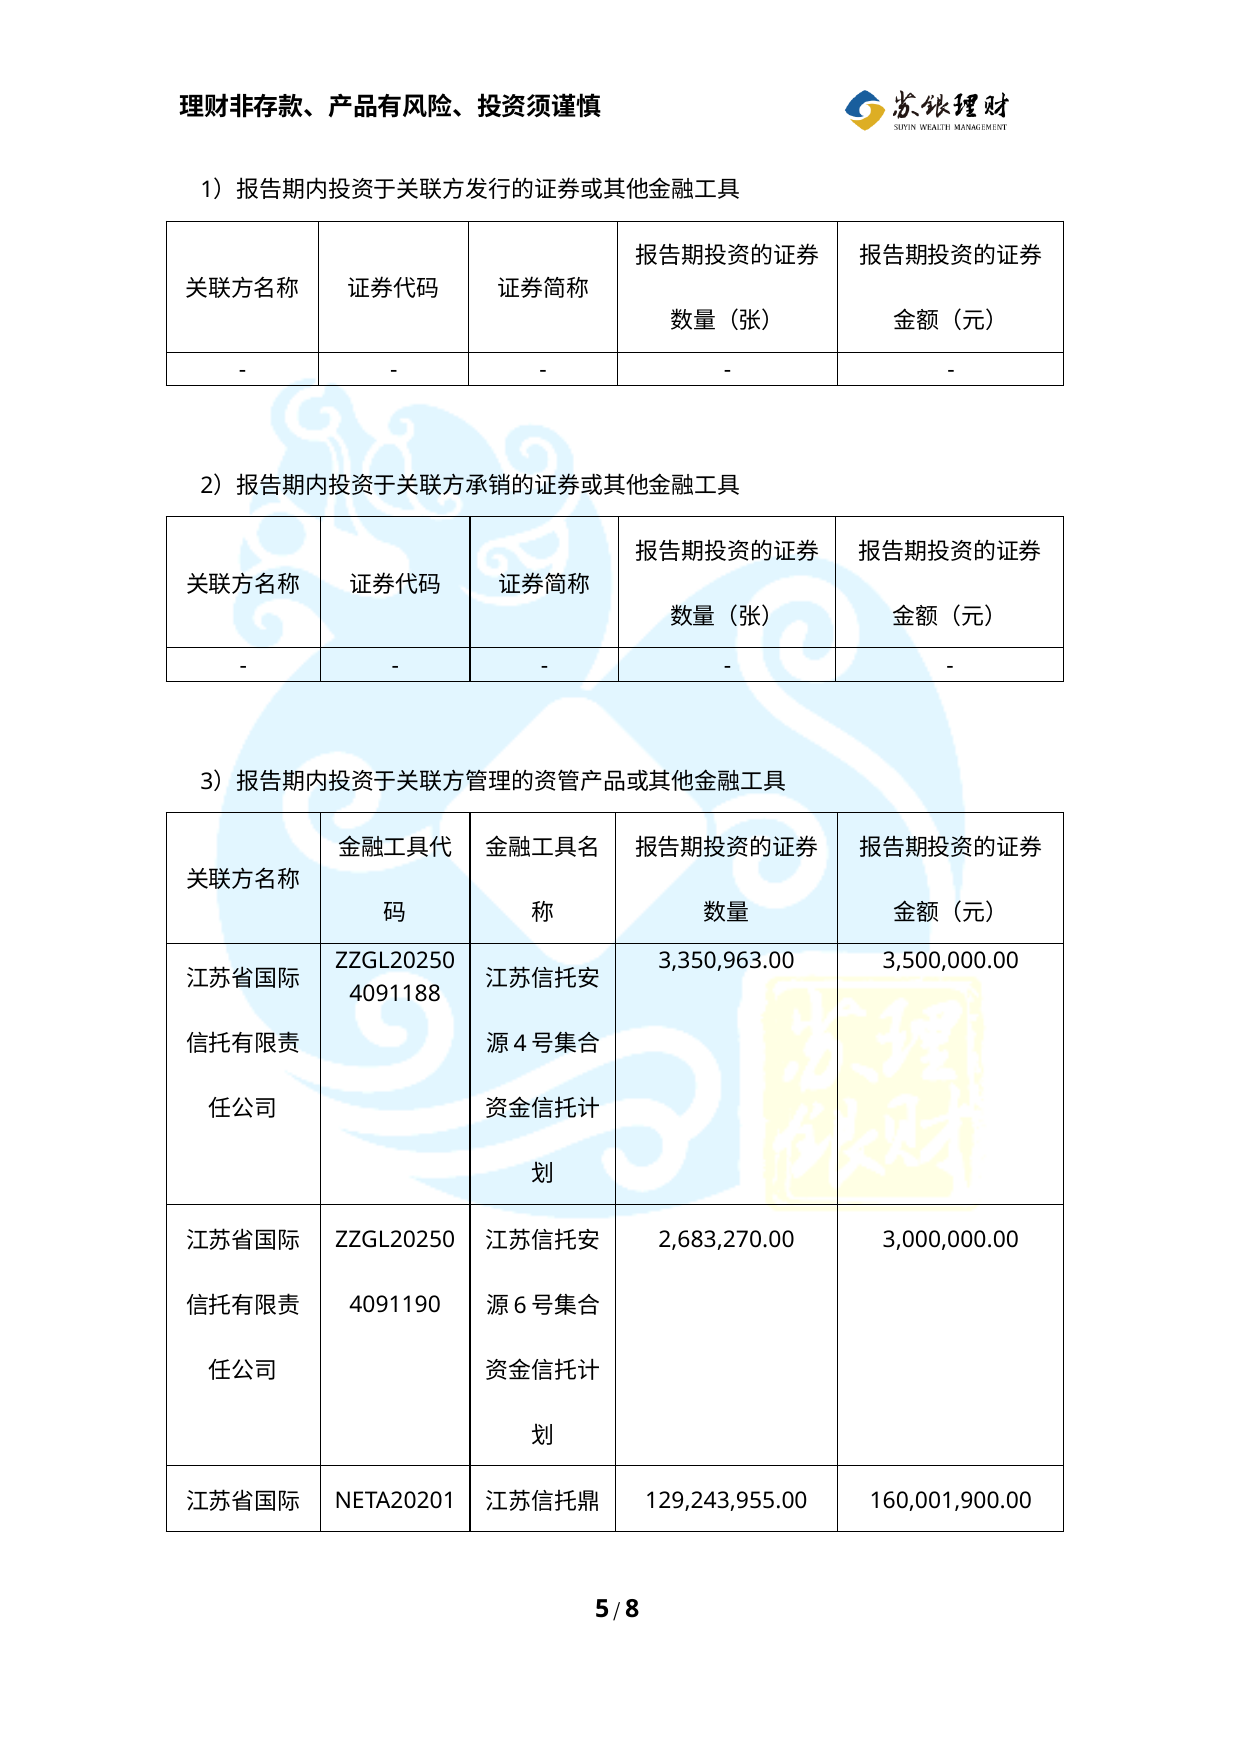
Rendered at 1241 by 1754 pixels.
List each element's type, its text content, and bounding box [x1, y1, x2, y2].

table_cell - [836, 648, 1063, 681]
table_cell 江苏省国际信托有限责任公司 [167, 944, 320, 1204]
table_cell - [319, 353, 468, 385]
table_header 报告期投资的证券数量 [616, 813, 837, 943]
picture [820, 72, 1039, 143]
table_cell - [471, 648, 618, 681]
list 报告期内投资于关联方管理的资管产品或其他金融工具 [177, 747, 1053, 812]
table_header 金融工具代码 [321, 813, 469, 943]
table_cell 江苏省国际信托有限责任公司 [167, 1205, 320, 1465]
table_cell 江苏信托安源4号集合资金信托计划 [471, 944, 615, 1204]
table_cell - [167, 353, 318, 385]
table_cell - [619, 648, 835, 681]
table_cell 江苏省国际信托有限责任公司 [167, 1466, 320, 1531]
table_cell 江苏信托鼎泰1号集合资金信托计划 [471, 1466, 615, 1531]
table_header 证券代码 [321, 517, 469, 647]
table_cell 江苏信托安源6号集合资金信托计划 [471, 1205, 615, 1465]
text 1）报告期内投资于关联方发行的证券或其他金融工具 [177, 156, 1053, 221]
table_cell ZZGL202504091188 [321, 944, 469, 1204]
table_cell NETA20201230000002 [321, 1466, 469, 1531]
table_header 报告期投资的证券金额（元） [838, 222, 1063, 352]
table_header 报告期投资的证券数量（张） [619, 517, 835, 647]
table_cell - [838, 353, 1063, 385]
table_cell 129,243,955.00 [616, 1466, 837, 1531]
table_cell ZZGL202504091190 [321, 1205, 469, 1465]
table_cell - [469, 353, 617, 385]
table_cell 160,001,900.00 [838, 1466, 1063, 1531]
text 2）报告期内投资于关联方承销的证券或其他金融工具 [177, 451, 1053, 516]
table_header 关联方名称 [167, 517, 320, 647]
table_cell - [167, 648, 320, 681]
table_cell 2,683,270.00 [616, 1205, 837, 1465]
table_cell 3,350,963.00 [616, 944, 837, 1204]
table_header 证券代码 [319, 222, 468, 352]
table_header 金融工具名称 [471, 813, 615, 943]
table_header 证券简称 [469, 222, 617, 352]
table_header 关联方名称 [167, 222, 318, 352]
table_cell 3,500,000.00 [838, 944, 1063, 1204]
table_cell - [321, 648, 469, 681]
table_header 证券简称 [471, 517, 618, 647]
table_header 报告期投资的证券数量（张） [618, 222, 837, 352]
table_cell 3,000,000.00 [838, 1205, 1063, 1465]
table_cell - [618, 353, 837, 385]
table_header 报告期投资的证券金额（元） [836, 517, 1063, 647]
table_header 报告期投资的证券金额（元） [838, 813, 1063, 943]
table_header 关联方名称 [167, 813, 320, 943]
